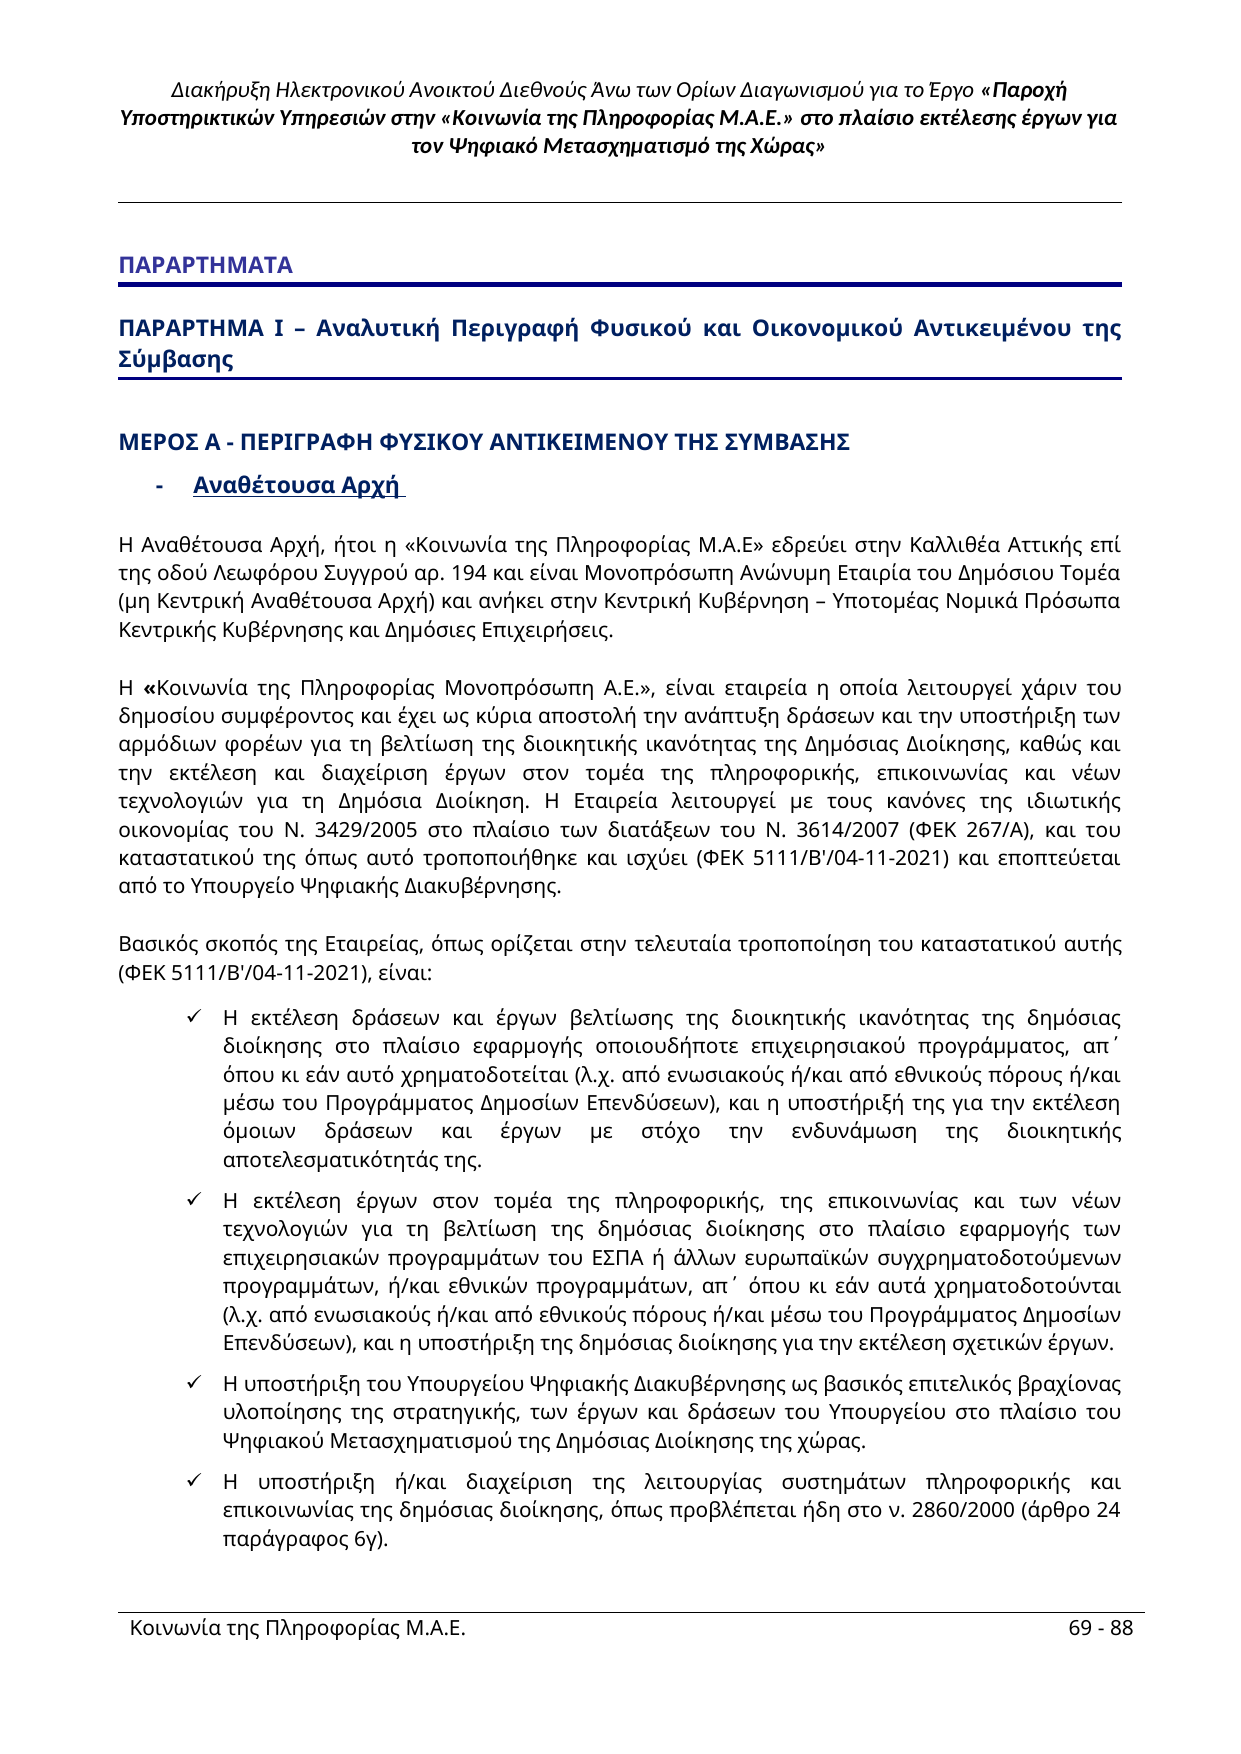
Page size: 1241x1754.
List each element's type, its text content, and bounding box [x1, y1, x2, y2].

list Η εκτέλεση δράσεων και έργων βελτίωσης της διοικητικής ικανότητας της δημόσιας διοίκησης στο πλαίσιο εφαρμογής οποιουδήποτε επιχειρησιακού προγράμματος, απ΄ όπου κι εάν αυτό χρηματοδοτείται (λ.χ. από ενωσιακούς ή/και από εθνικούς πόρους ή/και μέσω του Προγράμματος Δημοσίων Επενδύσεων), και η υποστήριξή της για την εκτέλεση όμοιων δράσεων και έργων με στόχο την ενδυνάμωση της διοικητικής αποτελεσματικότητάς της. [185, 1003, 1122, 1173]
text ΜΕΡΟΣ Α - ΠΕΡΙΓΡΑΦΗ ΦΥΣΙΚΟΥ ΑΝΤΙΚΕΙΜΕΝΟΥ ΤΗΣ ΣΥΜΒΑΣΗΣ [118, 426, 1122, 457]
list Η υποστήριξη του Υπουργείου Ψηφιακής Διακυβέρνησης ως βασικός επιτελικός βραχίονας υλοποίησης της στρατηγικής, των έργων και δράσεων του Υπουργείου στο πλαίσιο του Ψηφιακού Μετασχηματισμού της Δημόσιας Διοίκησης της χώρας. [185, 1369, 1122, 1454]
list Αναθέτουσα Αρχή [156, 469, 1122, 501]
text Βασικός σκοπός της Εταιρείας, όπως ορίζεται στην τελευταία τροποποίηση του καταστατικού αυτής (ΦΕΚ 5111/Β'/04-11-2021), είναι: [118, 929, 1122, 986]
subtitle ΠΑΡΑΡΤΗΜΑ Ι – Αναλυτική Περιγραφή Φυσικού και Οικονομικού Αντικειμένου της Σύμβασης [118, 312, 1122, 377]
text Η Αναθέτουσα Αρχή, ήτοι η «Κοινωνία της Πληροφορίας Μ.Α.Ε» εδρεύει στην Καλλιθέα Αττικής επί της οδού Λεωφόρου Συγγρού αρ. 194 και είναι Μονοπρόσωπη Ανώνυμη Εταιρία του Δημόσιου Τομέα (μη Κεντρική Αναθέτουσα Αρχή) και ανήκει στην Κεντρική Κυβέρνηση – Υποτομέας Νομικά Πρόσωπα Κεντρικής Κυβέρνησης και Δημόσιες Επιχειρήσεις. [118, 530, 1122, 643]
list Η υποστήριξη ή/και διαχείριση της λειτουργίας συστημάτων πληροφορικής και επικοινωνίας της δημόσιας διοίκησης, όπως προβλέπεται ήδη στο ν. 2860/2000 (άρθρο 24 παράγραφος 6γ). [185, 1467, 1122, 1552]
subtitle ΠΑΡΑΡΤΗΜΑΤΑ [118, 249, 1122, 282]
text Η «Κοινωνία της Πληροφορίας Μονοπρόσωπη Α.Ε.», είναι εταιρεία η οποία λειτουργεί χάριν του δημοσίου συμφέροντος και έχει ως κύρια αποστολή την ανάπτυξη δράσεων και την υποστήριξη των αρμόδιων φορέων για τη βελτίωση της διοικητικής ικανότητας της Δημόσιας Διοίκησης, καθώς και την εκτέλεση και διαχείριση έργων στον τομέα της πληροφορικής, επικοινωνίας και νέων τεχνολογιών για τη Δημόσια Διοίκηση. Η Εταιρεία λειτουργεί με τους κανόνες της ιδιωτικής οικονομίας του N. 3429/2005 στο πλαίσιο των διατάξεων του N. 3614/2007 (ΦΕΚ 267/Α), και του καταστατικού της όπως αυτό τροποποιήθηκε και ισχύει (ΦΕΚ 5111/Β'/04-11-2021) και εποπτεύεται από το Υπουργείο Ψηφιακής Διακυβέρνησης. [118, 673, 1122, 900]
list Η εκτέλεση έργων στον τομέα της πληροφορικής, της επικοινωνίας και των νέων τεχνολογιών για τη βελτίωση της δημόσιας διοίκησης στο πλαίσιο εφαρμογής των επιχειρησιακών προγραμμάτων του ΕΣΠΑ ή άλλων ευρωπαϊκών συγχρηματοδοτούμενων προγραμμάτων, ή/και εθνικών προγραμμάτων, απ΄ όπου κι εάν αυτά χρηματοδοτούνται (λ.χ. από ενωσιακούς ή/και από εθνικούς πόρους ή/και μέσω του Προγράμματος Δημοσίων Επενδύσεων), και η υποστήριξη της δημόσιας διοίκησης για την εκτέλεση σχετικών έργων. [185, 1186, 1122, 1357]
